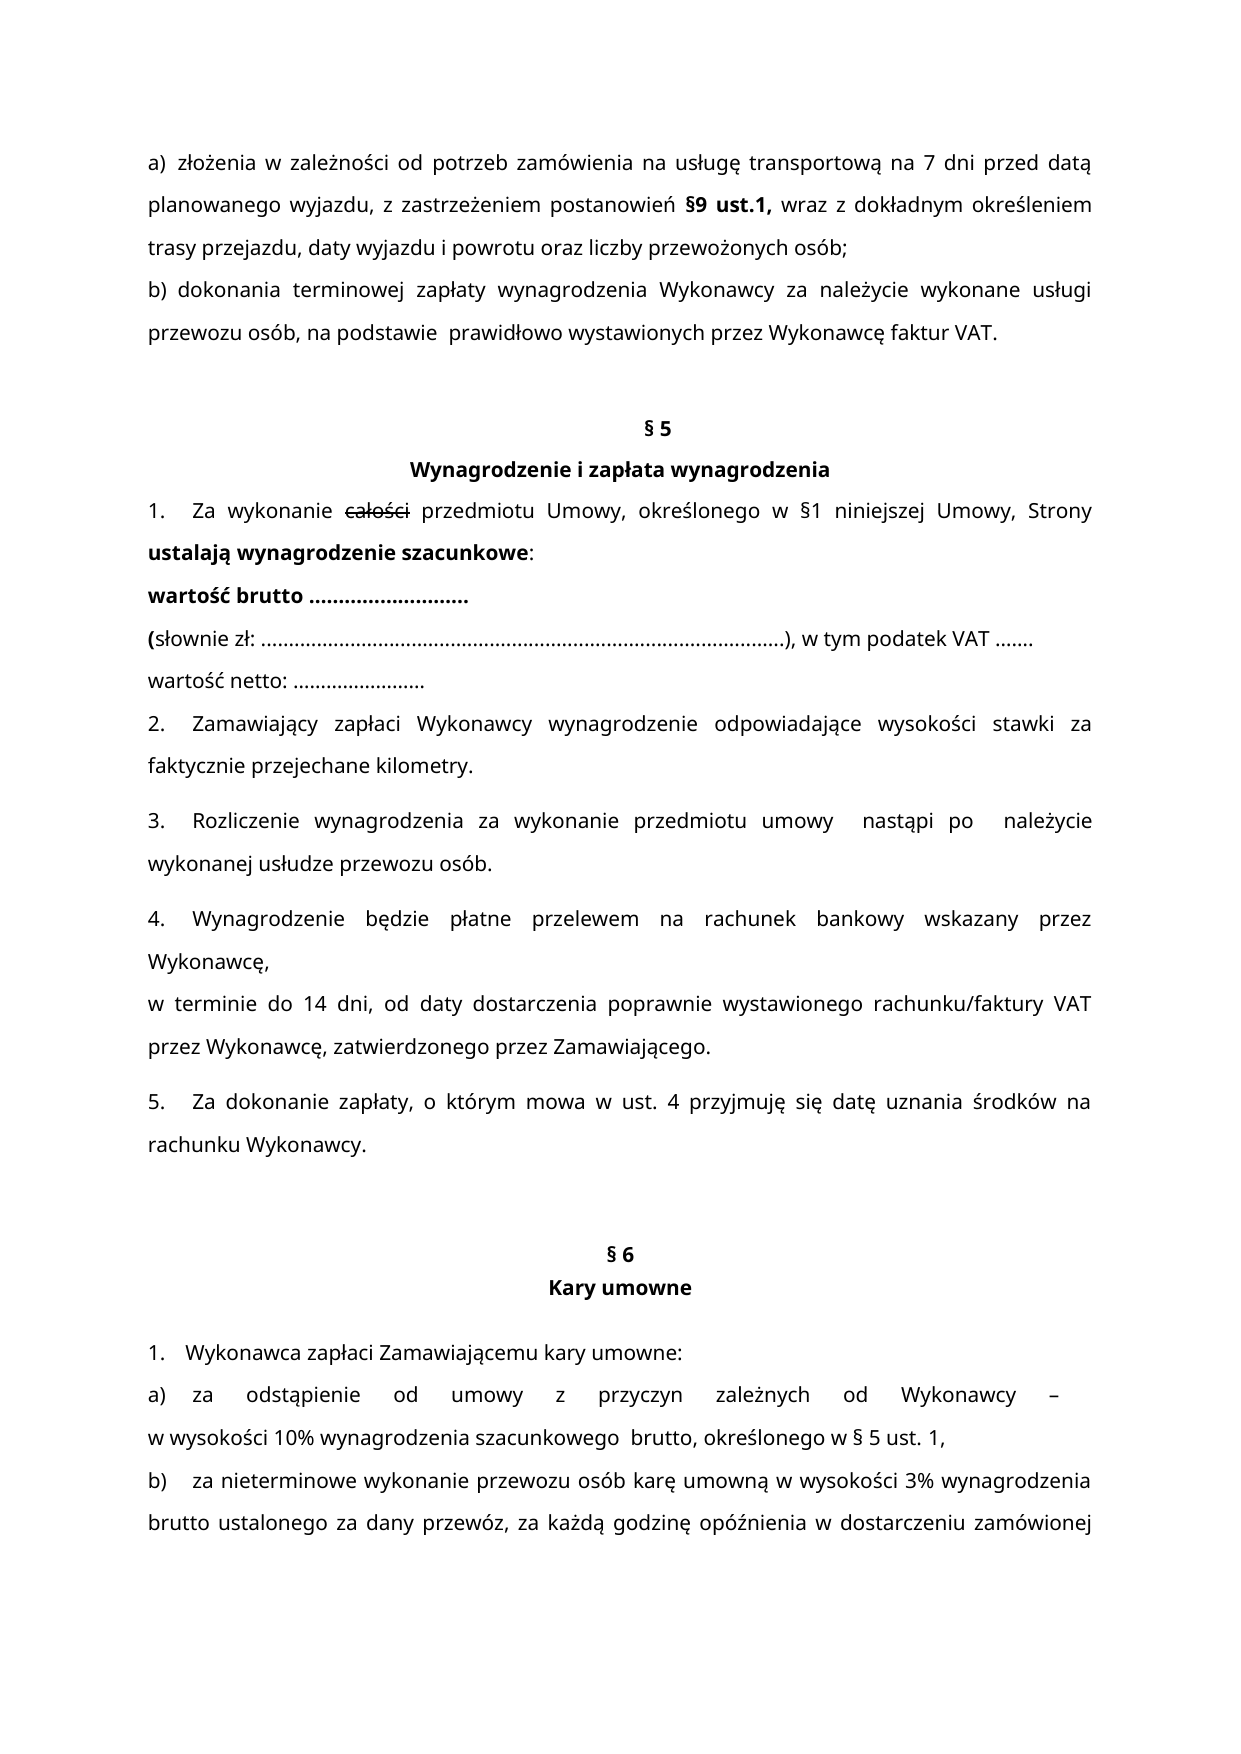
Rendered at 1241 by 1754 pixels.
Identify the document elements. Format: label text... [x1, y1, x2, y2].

list dokonania terminowej zapłaty wynagrodzenia Wykonawcy za należycie wykonane usługi przewozu osób, na podstawie prawidłowo wystawionych przez Wykonawcę faktur VAT. [148, 275, 1093, 346]
list za odstąpienie od umowy z przyczyn zależnych od Wykonawcy – w wysokości 10% wynagrodzenia szacunkowego brutto, określonego w § 5 ust. 1, [148, 1381, 1093, 1452]
text wartość netto: …………………… [148, 666, 1093, 695]
list Za dokonanie zapłaty, o którym mowa w ust. 4 przyjmuję się datę uznania środków na rachunku Wykonawcy. [148, 1087, 1093, 1158]
list Wynagrodzenie będzie płatne przelewem na rachunek bankowy wskazany przez Wykonawcę, w terminie do 14 dni, od daty dostarczenia poprawnie wystawionego rachunku/faktury VAT przez Wykonawcę, zatwierdzonego przez Zamawiającego. [148, 904, 1093, 1061]
text § 5 [223, 414, 1093, 442]
list Rozliczenie wynagrodzenia za wykonanie przedmiotu umowy nastąpi po należycie wykonanej usłudze przewozu osób. [148, 807, 1093, 878]
text Kary umowne [148, 1273, 1093, 1301]
list Zamawiający zapłaci Wykonawcy wynagrodzenie odpowiadające wysokości stawki za faktycznie przejechane kilometry. [148, 709, 1093, 780]
text wartość brutto ……………………... [148, 581, 1093, 609]
list złożenia w zależności od potrzeb zamówienia na usługę transportową na 7 dni przed datą planowanego wyjazdu, z zastrzeżeniem postanowień §9 ust.1, wraz z dokładnym określeniem trasy przejazdu, daty wyjazdu i powrotu oraz liczby przewożonych osób; [148, 148, 1093, 261]
text § 6 [148, 1240, 1093, 1268]
text Wynagrodzenie i zapłata wynagrodzenia [148, 455, 1093, 483]
text (słownie zł: ..............................................................................................), w tym podatek VAT ……. [148, 624, 1093, 652]
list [148, 1466, 1093, 1537]
list Wykonawca zapłaci Zamawiającemu kary umowne: [148, 1338, 1093, 1366]
list Za wykonanie całości przedmiotu Umowy, określonego w §1 niniejszej Umowy, Strony ustalają wynagrodzenie szacunkowe: [148, 496, 1093, 567]
